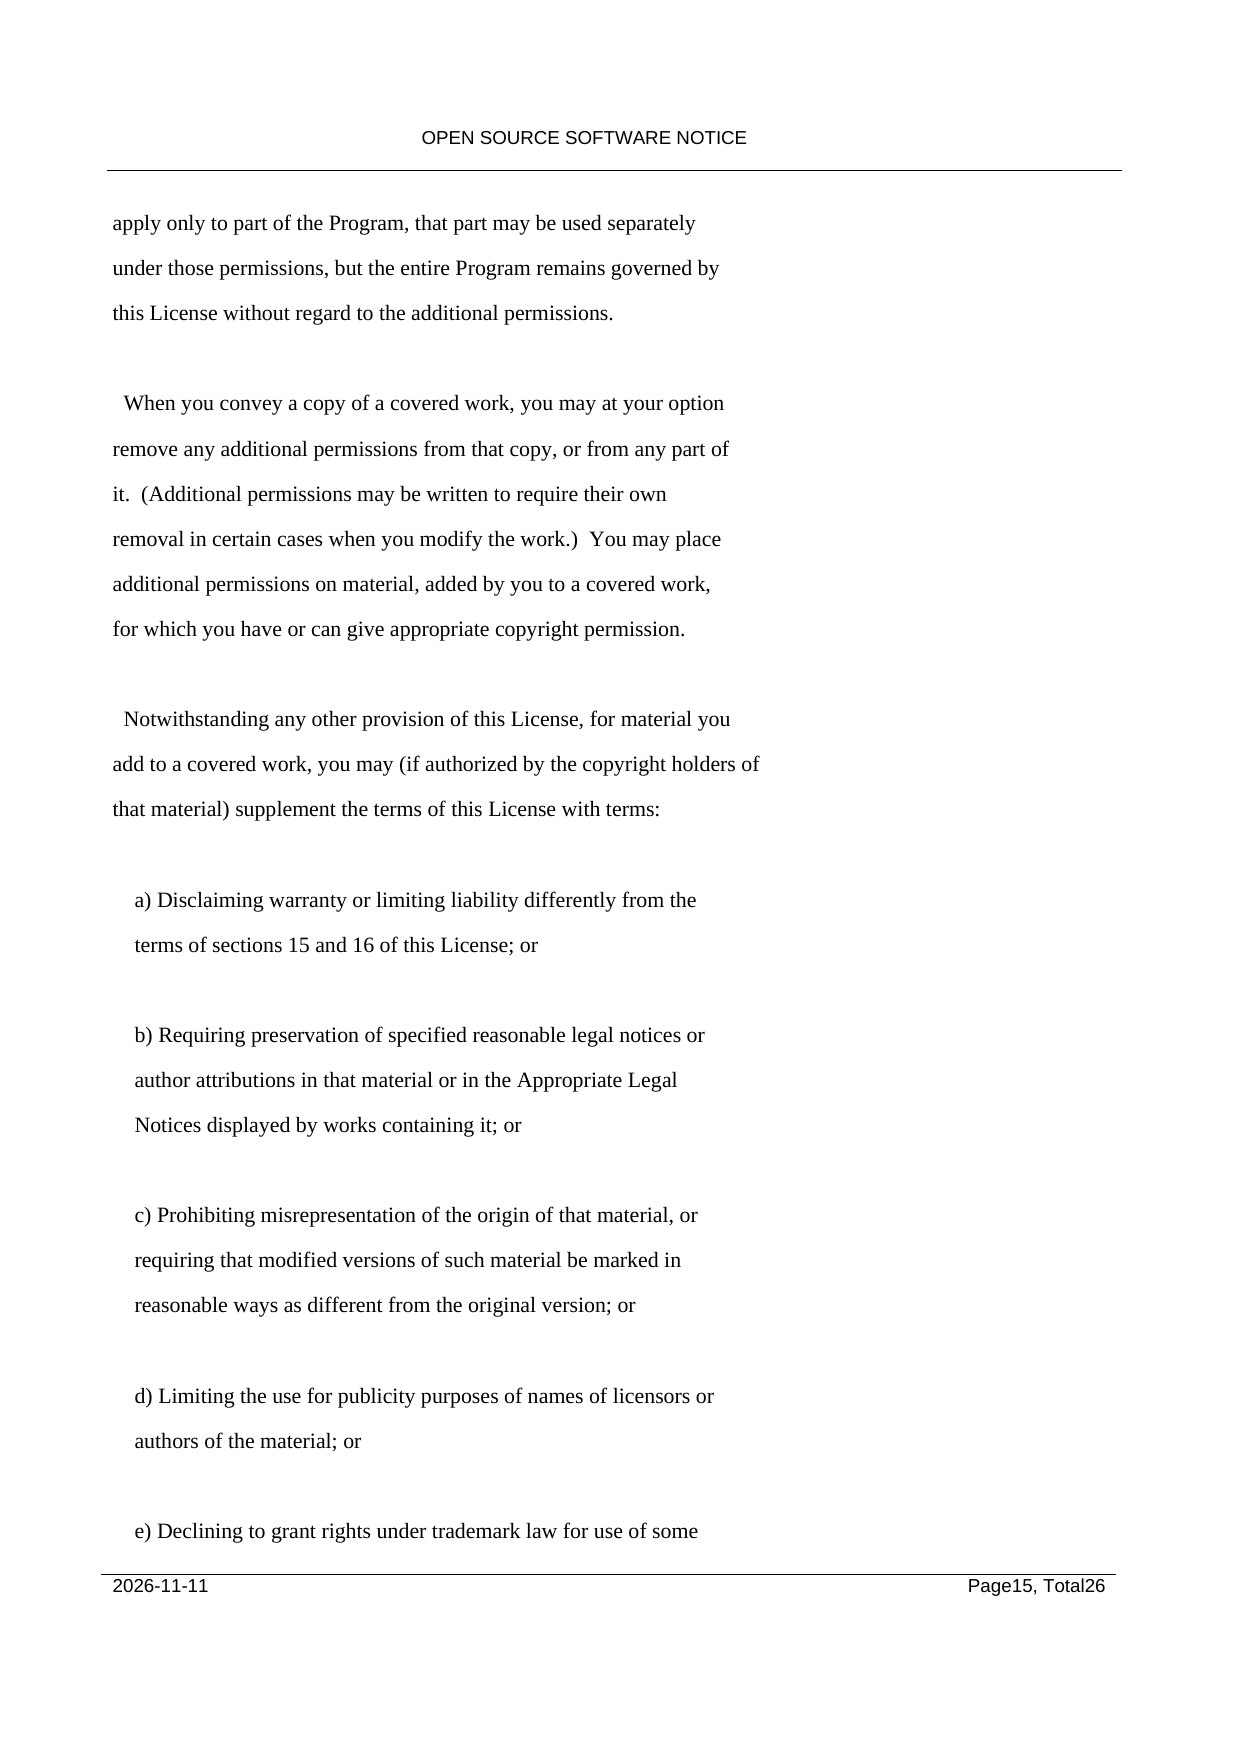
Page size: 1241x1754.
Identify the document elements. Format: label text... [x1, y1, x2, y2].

text for which you have or can give appropriate copyright permission. [112, 612, 1128, 645]
text apply only to part of the Program, that part may be used separately [112, 206, 1128, 239]
text b) Requiring preservation of specified reasonable legal notices or [112, 1018, 1128, 1051]
text Notices displayed by works containing it; or [112, 1108, 1128, 1141]
text Notwithstanding any other provision of this License, for material you [112, 702, 1128, 735]
text it. (Additional permissions may be written to require their own [112, 477, 1128, 509]
text removal in certain cases when you modify the work.) You may place [112, 522, 1128, 554]
text a) Disclaiming warranty or limiting liability differently from the [112, 883, 1128, 915]
text c) Prohibiting misrepresentation of the origin of that material, or [112, 1199, 1128, 1231]
text remove any additional permissions from that copy, or from any part of [112, 432, 1128, 464]
text under those permissions, but the entire Program remains governed by [112, 251, 1128, 284]
text reasonable ways as different from the original version; or [112, 1289, 1128, 1321]
text terms of sections 15 and 16 of this License; or [112, 928, 1128, 961]
text author attributions in that material or in the Appropriate Legal [112, 1063, 1128, 1096]
text additional permissions on material, added by you to a covered work, [112, 567, 1128, 600]
text that material) supplement the terms of this License with terms: [112, 793, 1128, 825]
text e) Declining to grant rights under trademark law for use of some [112, 1514, 1128, 1547]
text add to a covered work, you may (if authorized by the copyright holders of [112, 748, 1128, 780]
text d) Limiting the use for publicity purposes of names of licensors or [112, 1379, 1128, 1412]
text requiring that modified versions of such material be marked in [112, 1244, 1128, 1276]
text this License without regard to the additional permissions. [112, 297, 1128, 329]
text When you convey a copy of a covered work, you may at your option [112, 387, 1128, 419]
text authors of the material; or [112, 1424, 1128, 1457]
